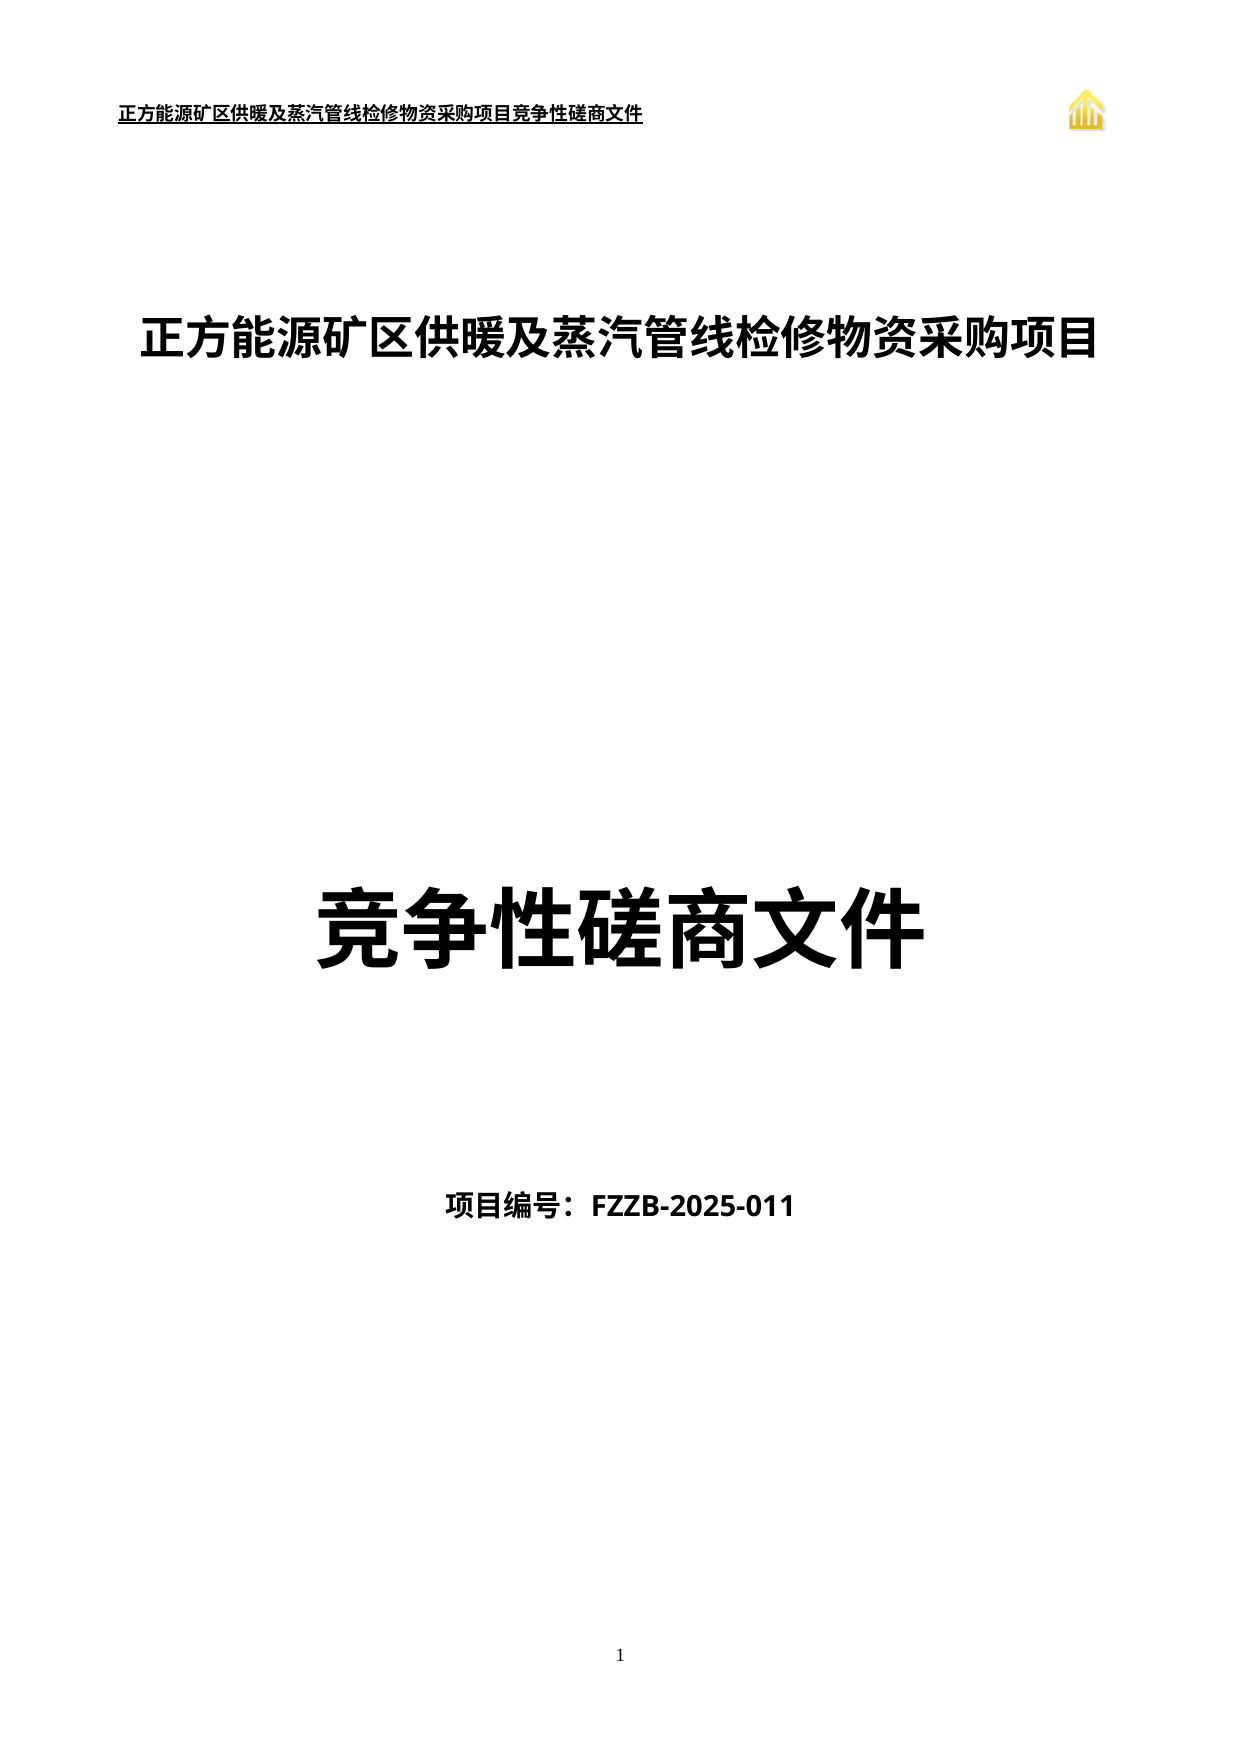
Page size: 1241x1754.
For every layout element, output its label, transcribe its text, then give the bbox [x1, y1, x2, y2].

picture [1058, 85, 1114, 133]
text 项目编号：FZZB-2025-011 [118, 1173, 1122, 1234]
text 竞争性磋商文件 [118, 847, 1122, 999]
text 正方能源矿区供暖及蒸汽管线检修物资采购项目 [118, 289, 1122, 380]
